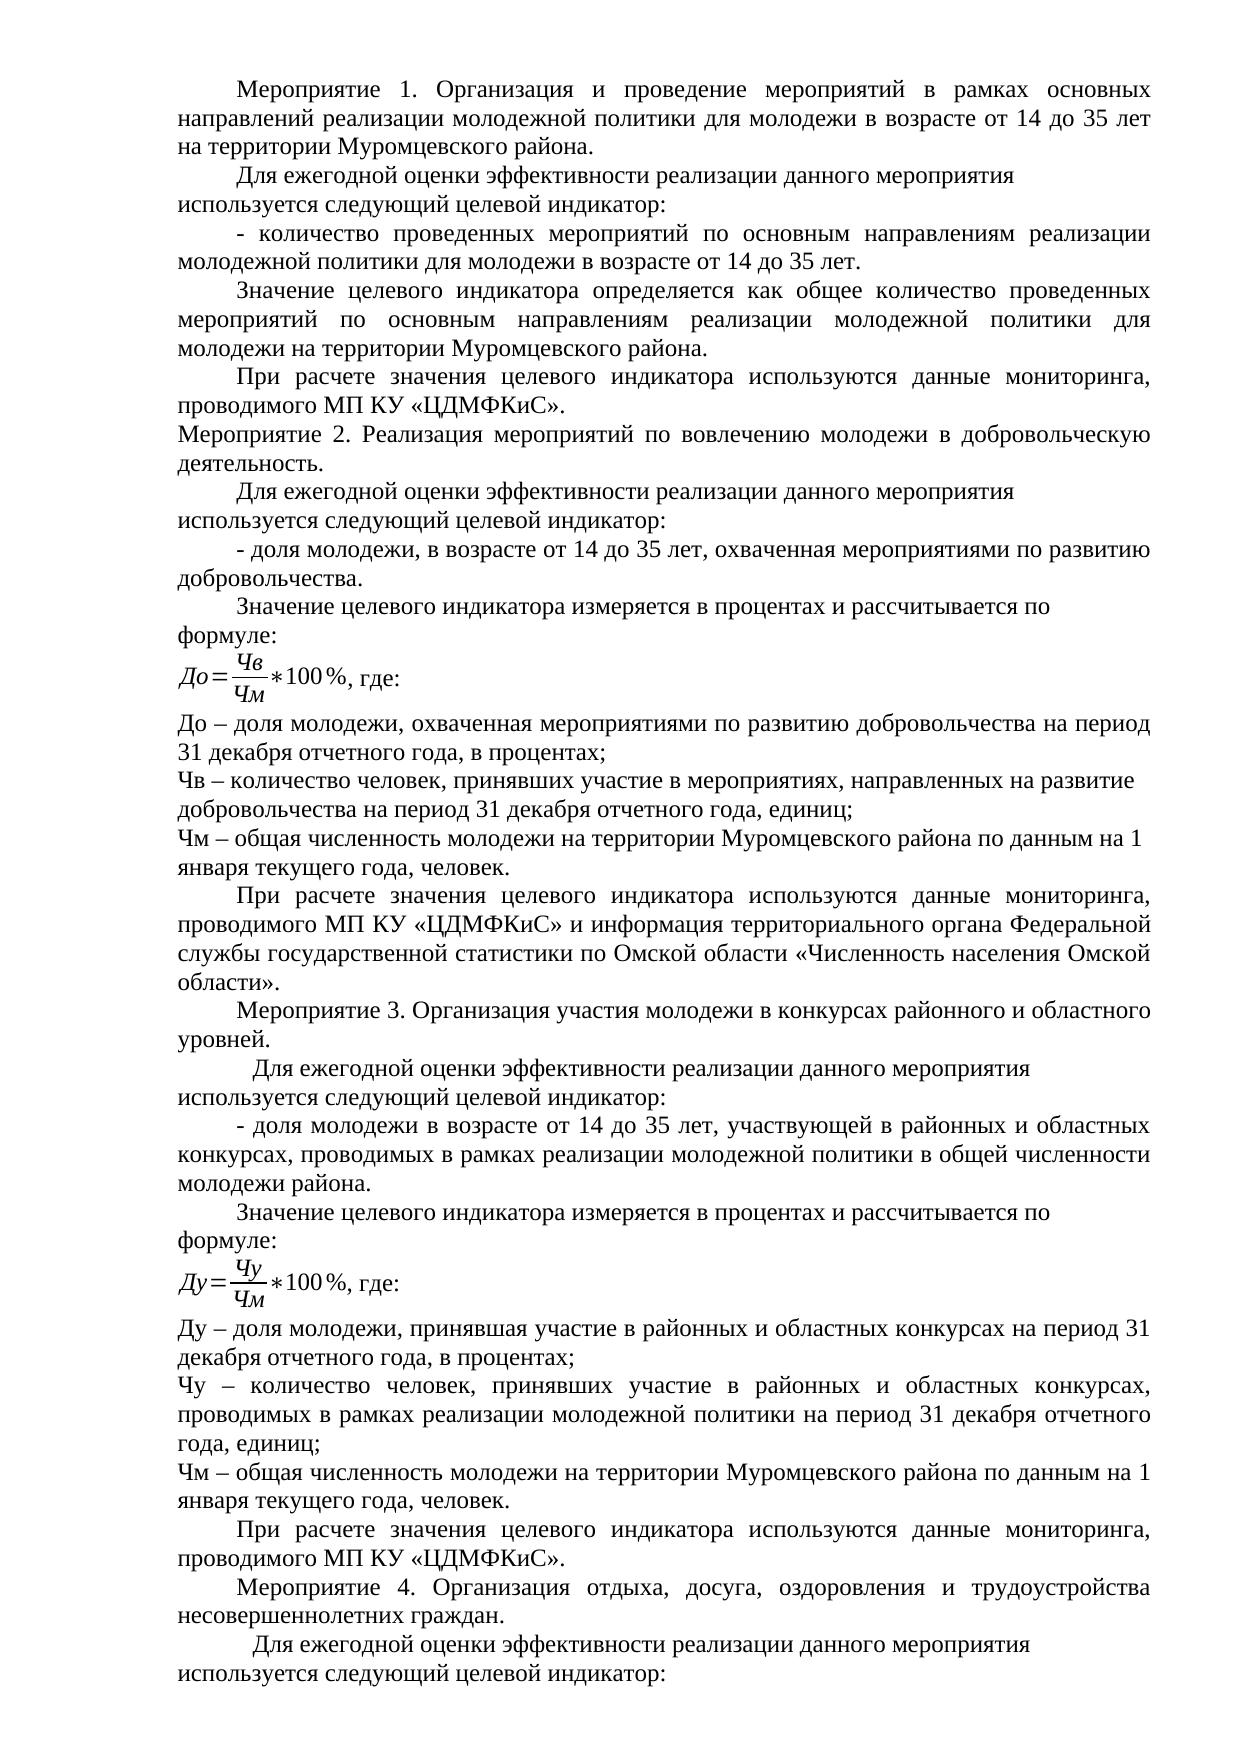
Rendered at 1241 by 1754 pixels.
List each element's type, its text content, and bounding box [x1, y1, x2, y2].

text Мероприятие 4. Организация отдыха, досуга, оздоровления и трудоустройства несовершеннолетних граждан. [177, 1572, 1152, 1629]
text - доля молодежи, в возрасте от 14 до 35 лет, охваченная мероприятиями по развитию добровольчества. [177, 534, 1152, 591]
text До – доля молодежи, охваченная мероприятиями по развитию добровольчества на период 31 декабря отчетного года, в процентах; [177, 708, 1152, 765]
text Значение целевого индикатора измеряется в процентах и рассчитывается по формуле: [177, 1197, 1152, 1254]
text Для ежегодной оценки эффективности реализации данного мероприятия [177, 160, 1152, 189]
text Мероприятие 3. Организация участия молодежи в конкурсах районного и областного уровней. [177, 995, 1152, 1053]
text Для ежегодной оценки эффективности реализации данного мероприятия [177, 1629, 1152, 1658]
text Ду – доля молодежи, принявшая участие в районных и областных конкурсах на период 31 декабря отчетного года, в процентах; [177, 1313, 1152, 1371]
text , где: [177, 649, 1152, 708]
text Для ежегодной оценки эффективности реализации данного мероприятия [177, 1053, 1152, 1082]
text используется следующий целевой индикатор: [177, 505, 1152, 534]
text Чм – общая численность молодежи на территории Муромцевского района по данным на 1 января текущего года, человек. [177, 823, 1152, 880]
text , где: [177, 1254, 1152, 1313]
text Мероприятие 1. Организация и проведение мероприятий в рамках основных направлений реализации молодежной политики для молодежи в возрасте от 14 до 35 лет на территории Муромцевского района. [177, 74, 1152, 160]
text Значение целевого индикатора измеряется в процентах и рассчитывается по формуле: [177, 591, 1152, 649]
text используется следующий целевой индикатор: [177, 1658, 1152, 1687]
text При расчете значения целевого индикатора используются данные мониторинга, проводимого МП КУ «ЦДМФКиС» и информация территориального органа Федеральной службы государственной статистики по Омской области «Численность населения Омской области». [177, 880, 1152, 995]
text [177, 1514, 1152, 1572]
text Чм – общая численность молодежи на территории Муромцевского района по данным на 1 января текущего года, человек. [177, 1457, 1152, 1514]
text Для ежегодной оценки эффективности реализации данного мероприятия [177, 476, 1152, 505]
text используется следующий целевой индикатор: [177, 189, 1152, 218]
text Чу – количество человек, принявших участие в районных и областных конкурсах, проводимых в рамках реализации молодежной политики на период 31 декабря отчетного года, единиц; [177, 1371, 1152, 1457]
text - количество проведенных мероприятий по основным направлениям реализации молодежной политики для молодежи в возрасте от 14 до 35 лет. [177, 218, 1152, 275]
text Мероприятие 2. Реализация мероприятий по вовлечению молодежи в добровольческую деятельность. [177, 419, 1152, 476]
text При расчете значения целевого индикатора используются данные мониторинга, проводимого МП КУ «ЦДМФКиС». [177, 361, 1152, 419]
text - доля молодежи в возрасте от 14 до 35 лет, участвующей в районных и областных конкурсах, проводимых в рамках реализации молодежной политики в общей численности молодежи района. [177, 1110, 1152, 1197]
text используется следующий целевой индикатор: [177, 1082, 1152, 1110]
text Значение целевого индикатора определяется как общее количество проведенных мероприятий по основным направлениям реализации молодежной политики для молодежи на территории Муромцевского района. [177, 275, 1152, 361]
text Чв – количество человек, принявших участие в мероприятиях, направленных на развитие добровольчества на период 31 декабря отчетного года, единиц; [177, 765, 1152, 823]
